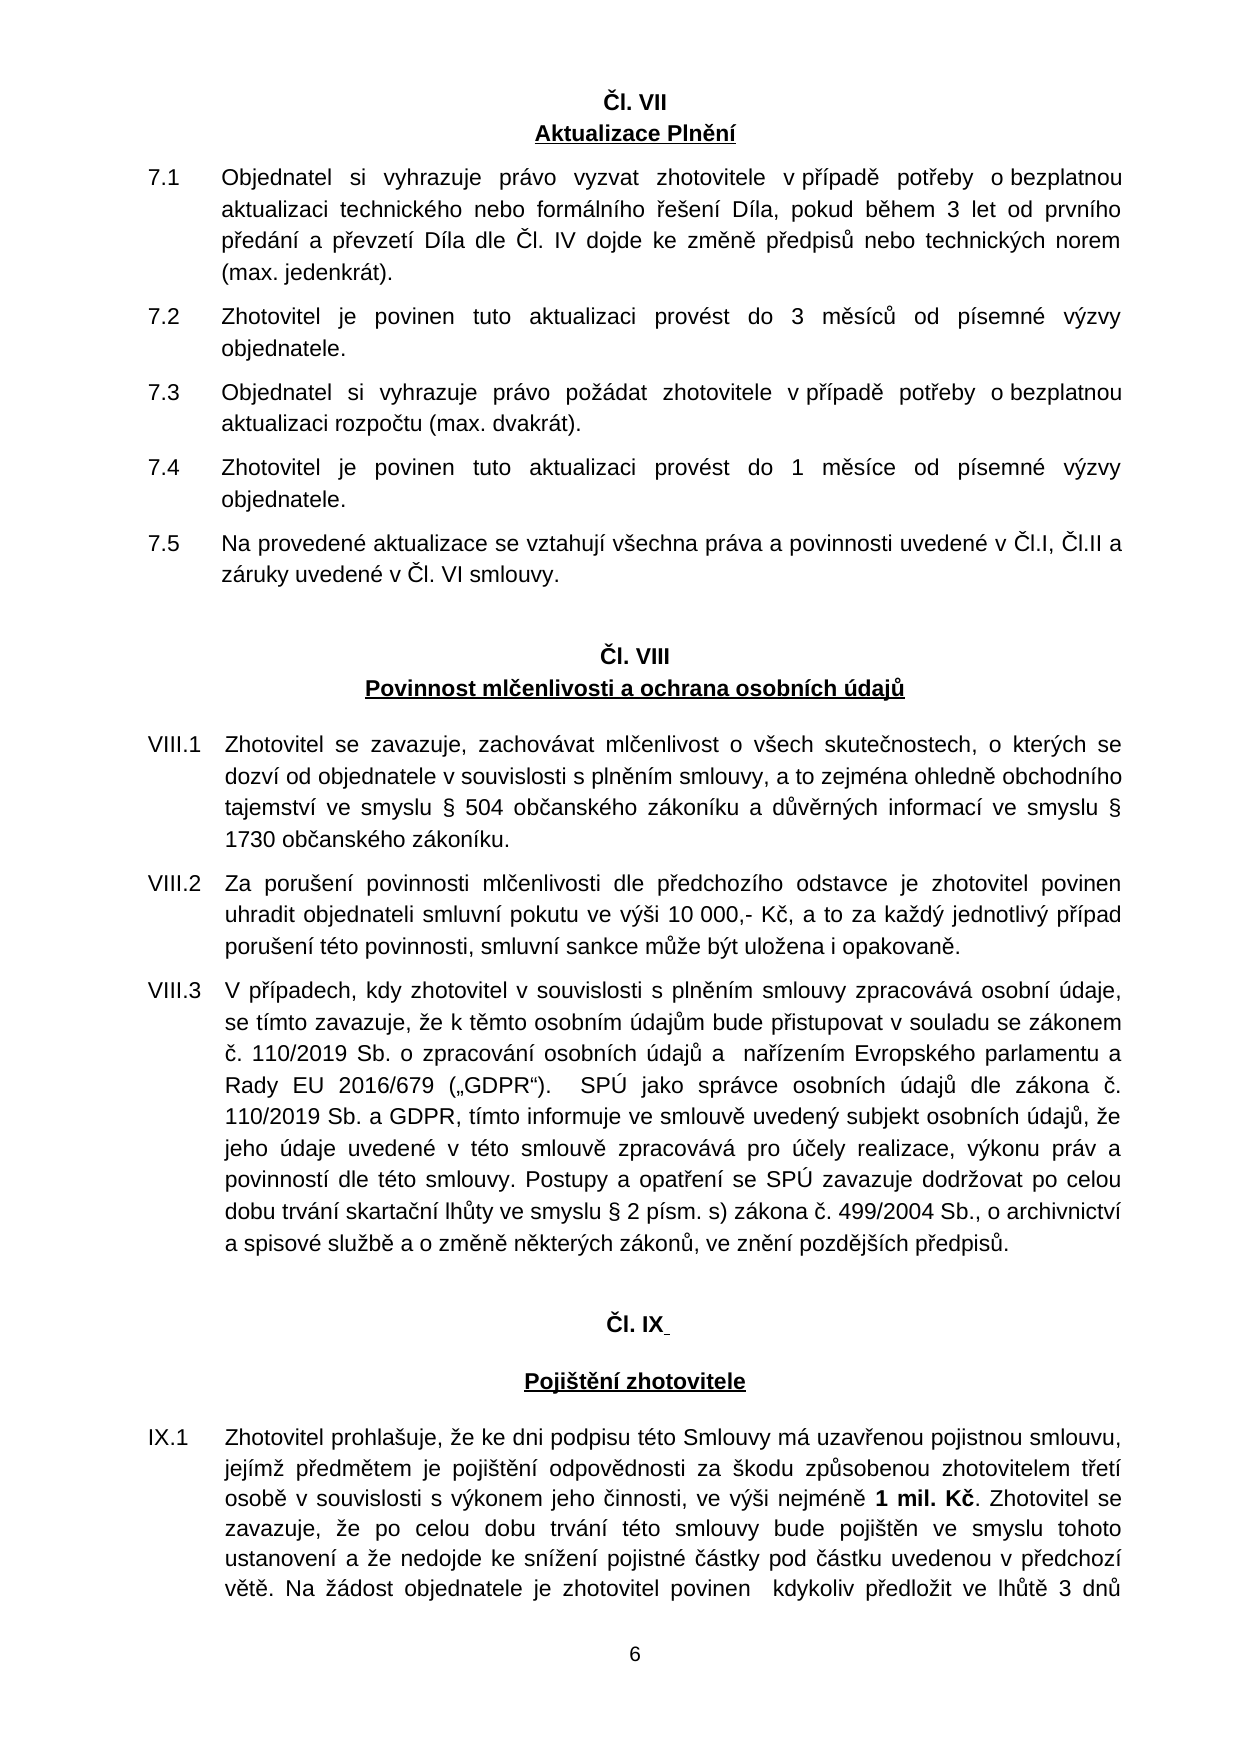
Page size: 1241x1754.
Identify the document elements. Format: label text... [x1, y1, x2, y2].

text Povinnost mlčenlivosti a ochrana osobních údajů [148, 643, 1122, 701]
list Za porušení povinnosti mlčenlivosti dle předchozího odstavce je zhotovitel povinen uhradit objednateli smluvní pokutu ve výši 10 000,- Kč, a to za každý jednotlivý případ porušení této povinnosti, smluvní sankce může být uložena i opakovaně. [148, 870, 1122, 959]
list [148, 1424, 1122, 1602]
list 7.5 Na provedené aktualizace se vztahují všechna práva a povinnosti uvedené v Čl.I, Čl.II a záruky uvedené v Čl. VI smlouvy. [148, 530, 1122, 588]
list 7.4 Zhotovitel je povinen tuto aktualizaci provést do 1 měsíce od písemné výzvy objednatele. [148, 454, 1122, 512]
list 7.1 Objednatel si vyhrazuje právo vyzvat zhotovitele v případě potřeby o bezplatnou aktualizaci technického nebo formálního řešení Díla, pokud během 3 let od prvního předání a převzetí Díla dle Čl. IV dojde ke změně předpisů nebo technických norem (max. jedenkrát). [148, 164, 1122, 285]
list V případech, kdy zhotovitel v souvislosti s plněním smlouvy zpracovává osobní údaje, se tímto zavazuje, že k těmto osobním údajům bude přistupovat v souladu se zákonem č. 110/2019 Sb. o zpracování osobních údajů a nařízením Evropského parlamentu a Rady EU 2016/679 („GDPR“). SPÚ jako správce osobních údajů dle zákona č. 110/2019 Sb. a GDPR, tímto informuje ve smlouvě uvedený subjekt osobních údajů, že jeho údaje uvedené v této smlouvě zpracovává pro účely realizace, výkonu práv a povinností dle této smlouvy. Postupy a opatření se SPÚ zavazuje dodržovat po celou dobu trvání skartační lhůty ve smyslu § 2 písm. s) zákona č. 499/2004 Sb., o archivnictví a spisové službě a o změně některých zákonů, ve znění pozdějších předpisů. [148, 977, 1122, 1256]
list Zhotovitel se zavazuje, zachovávat mlčenlivost o všech skutečnostech, o kterých se dozví od objednatele v souvislosti s plněním smlouvy, a to zejména ohledně obchodního tajemství ve smyslu § 504 občanského zákoníku a důvěrných informací ve smyslu § 1730 občanského zákoníku. [148, 731, 1122, 852]
list 7.2 Zhotovitel je povinen tuto aktualizaci provést do 3 měsíců od písemné výzvy objednatele. [148, 303, 1122, 361]
list 7.3 Objednatel si vyhrazuje právo požádat zhotovitele v případě potřeby o bezplatnou aktualizaci rozpočtu (max. dvakrát). [148, 379, 1122, 437]
list Pojištění zhotovitele [148, 1368, 1122, 1394]
list Aktualizace Plnění [148, 120, 1122, 147]
